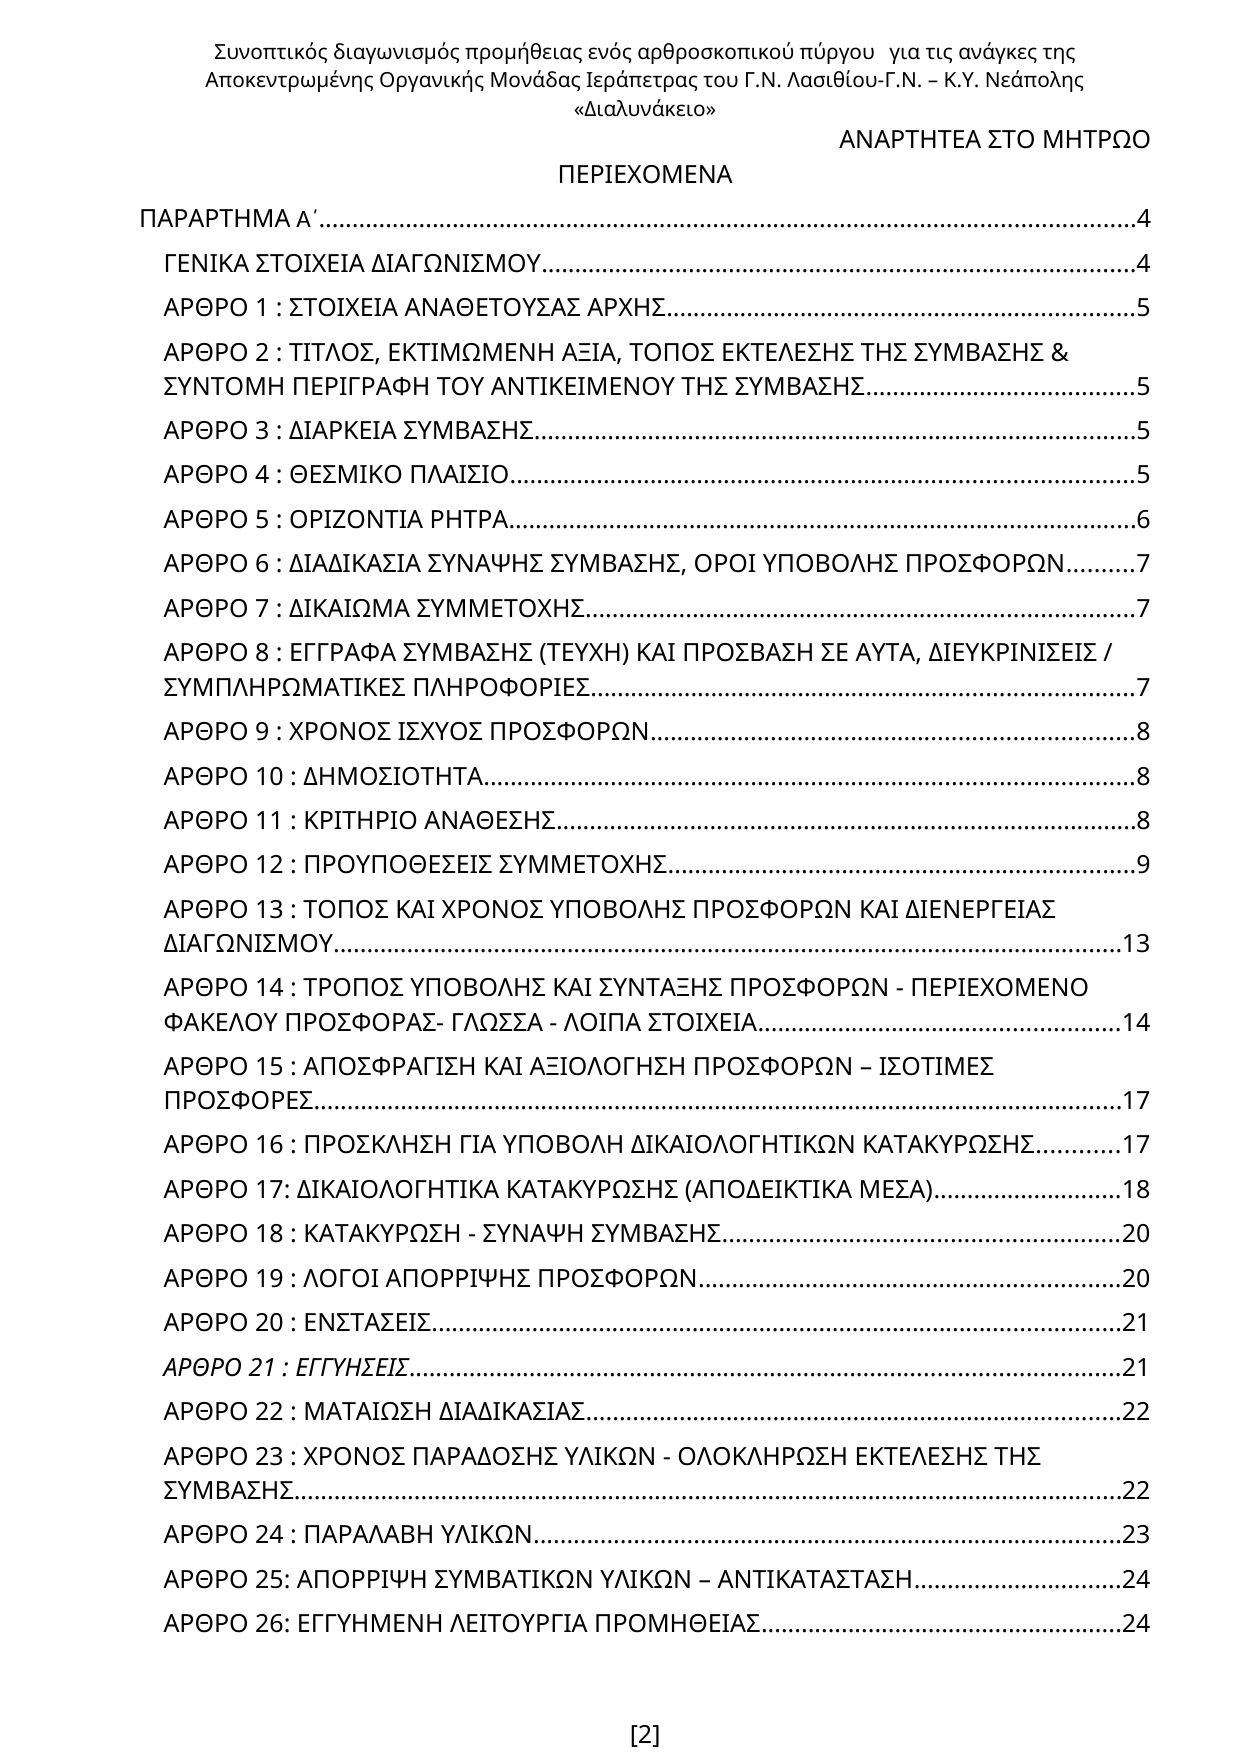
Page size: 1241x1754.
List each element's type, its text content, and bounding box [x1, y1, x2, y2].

text ΓΕΝΙΚΑ ΣΤΟΙΧΕΙΑ ΔΙΑΓΩΝΙΣΜΟΥ 4 [163, 245, 1151, 279]
text ΠΕΡΙΕΧΟΜΕΝΑ [138, 156, 1151, 190]
text ΑΡΘΡΟ 2 : ΤΙΤΛΟΣ, ΕΚΤΙΜΩΜΕΝΗ ΑΞΙΑ, ΤΟΠΟΣ ΕΚΤΕΛΕΣΗΣ ΤΗΣ ΣΥΜΒΑΣΗΣ & ΣΥΝΤΟΜΗ ΠΕΡΙΓΡΑΦΗ ΤΟΥ ΑΝΤΙΚΕΙΜΕΝΟΥ ΤΗΣ ΣΥΜΒΑΣΗΣ 5 [163, 334, 1151, 402]
text ΑΡΘΡΟ 6 : ΔΙΑΔΙΚΑΣΙΑ ΣΥΝΑΨΗΣ ΣΥΜΒΑΣΗΣ, ΟΡΟΙ ΥΠΟΒΟΛΗΣ ΠΡΟΣΦΟΡΩΝ 7 [163, 546, 1151, 580]
text ΑΡΘΡΟ 3 : ΔΙΑΡΚΕΙΑ ΣΥΜΒΑΣΗΣ 5 [163, 413, 1151, 447]
text ΑΡΘΡΟ 13 : ΤΟΠΟΣ ΚΑΙ ΧΡΟΝΟΣ ΥΠΟΒΟΛΗΣ ΠΡΟΣΦΟΡΩΝ ΚΑΙ ΔΙΕΝΕΡΓΕΙΑΣ ΔΙΑΓΩΝΙΣΜΟΥ 13 [163, 892, 1151, 960]
text ΑΡΘΡΟ 21 : ΕΓΓΥΗΣΕΙΣ 21 [163, 1349, 1151, 1384]
text ΑΡΘΡΟ 23 : ΧΡΟΝΟΣ ΠΑΡΑΔΟΣΗΣ ΥΛΙΚΩΝ - ΟΛΟΚΛΗΡΩΣΗ ΕΚΤΕΛΕΣΗΣ ΤΗΣ ΣΥΜΒΑΣΗΣ 22 [163, 1438, 1151, 1507]
text ΑΡΘΡΟ 14 : ΤΡΟΠΟΣ ΥΠΟΒΟΛΗΣ ΚΑΙ ΣΥΝΤΑΞΗΣ ΠΡΟΣΦΟΡΩΝ - ΠΕΡΙΕΧΟΜΕΝΟ ΦΑΚΕΛΟΥ ΠΡΟΣΦΟΡΑΣ- ΓΛΩΣΣΑ - ΛΟΙΠΑ ΣΤΟΙΧΕΙΑ 14 [163, 970, 1151, 1038]
text ΑΡΘΡΟ 16 : ΠΡΟΣΚΛΗΣΗ ΓΙΑ ΥΠΟΒΟΛΗ ΔΙΚΑΙΟΛΟΓΗΤΙΚΩΝ ΚΑΤΑΚΥΡΩΣΗΣ 17 [163, 1127, 1151, 1161]
text ΑΡΘΡΟ 5 : ΟΡΙΖΟΝΤΙΑ ΡΗΤΡΑ 6 [163, 502, 1151, 536]
text ΑΡΘΡΟ 25: ΑΠΟΡΡΙΨΗ ΣΥΜΒΑΤΙΚΩΝ ΥΛΙΚΩΝ – ΑΝΤΙΚΑΤΑΣΤΑΣΗ 24 [163, 1562, 1151, 1596]
text ΑΡΘΡΟ 24 : ΠΑΡΑΛΑΒΗ ΥΛΙΚΩΝ 23 [163, 1517, 1151, 1551]
text ΑΡΘΡΟ 4 : ΘΕΣΜΙΚΟ ΠΛΑΙΣΙΟ 5 [163, 457, 1151, 491]
text ΑΡΘΡΟ 22 : ΜΑΤΑΙΩΣΗ ΔΙΑΔΙΚΑΣΙΑΣ 22 [163, 1394, 1151, 1428]
text ΑΡΘΡΟ 15 : ΑΠΟΣΦΡΑΓΙΣΗ ΚΑΙ ΑΞΙΟΛΟΓΗΣΗ ΠΡΟΣΦΟΡΩΝ – ΙΣΟΤΙΜΕΣ ΠΡΟΣΦΟΡΕΣ 17 [163, 1049, 1151, 1117]
text ΑΡΘΡΟ 12 : ΠΡΟΥΠΟΘΕΣΕΙΣ ΣΥΜΜΕΤΟΧΗΣ 9 [163, 847, 1151, 881]
text ΑΡΘΡΟ 17: ΔΙΚΑΙΟΛΟΓΗΤΙΚΑ ΚΑΤΑΚΥΡΩΣΗΣ (ΑΠΟΔΕΙΚΤΙΚΑ ΜΕΣΑ) 18 [163, 1172, 1151, 1206]
text ΑΡΘΡΟ 26: ΕΓΓΥΗΜΕΝΗ ΛΕΙΤΟΥΡΓΙΑ ΠΡΟΜΗΘΕΙΑΣ 24 [163, 1606, 1151, 1640]
text ΑΡΘΡΟ 1 : ΣΤΟΙΧΕΙΑ ΑΝΑΘΕΤΟΥΣΑΣ ΑΡΧΗΣ 5 [163, 290, 1151, 324]
text ΠΑΡΑΡΤΗΜΑ Α΄ 4 [138, 201, 1151, 235]
text ΑΡΘΡΟ 9 : ΧΡΟΝΟΣ ΙΣΧΥΟΣ ΠΡΟΣΦΟΡΩΝ 8 [163, 714, 1151, 748]
text ΑΡΘΡΟ 7 : ΔΙΚΑΙΩΜΑ ΣΥΜΜΕΤΟΧΗΣ 7 [163, 591, 1151, 625]
text ΑΡΘΡΟ 8 : ΕΓΓΡΑΦΑ ΣΥΜΒΑΣΗΣ (ΤΕΥΧΗ) ΚΑΙ ΠΡΟΣΒΑΣΗ ΣΕ ΑΥΤΑ, ΔΙΕΥΚΡΙΝΙΣΕΙΣ / ΣΥΜΠΛΗΡΩΜΑΤΙΚΕΣ ΠΛΗΡΟΦΟΡΙΕΣ 7 [163, 635, 1151, 703]
text ΑΡΘΡΟ 19 : ΛΟΓΟΙ ΑΠΟΡΡΙΨΗΣ ΠΡΟΣΦΟΡΩΝ 20 [163, 1261, 1151, 1295]
text ΑΡΘΡΟ 11 : ΚΡΙΤΗΡΙΟ ΑΝΑΘΕΣΗΣ 8 [163, 803, 1151, 837]
text ΑΡΘΡΟ 10 : ΔΗΜΟΣΙΟΤΗΤΑ 8 [163, 758, 1151, 792]
text ΑΡΘΡΟ 20 : ΕΝΣΤΑΣΕΙΣ 21 [163, 1305, 1151, 1339]
text ΑΡΘΡΟ 18 : ΚΑΤΑΚΥΡΩΣΗ - ΣΥΝΑΨΗ ΣΥΜΒΑΣΗΣ 20 [163, 1216, 1151, 1250]
